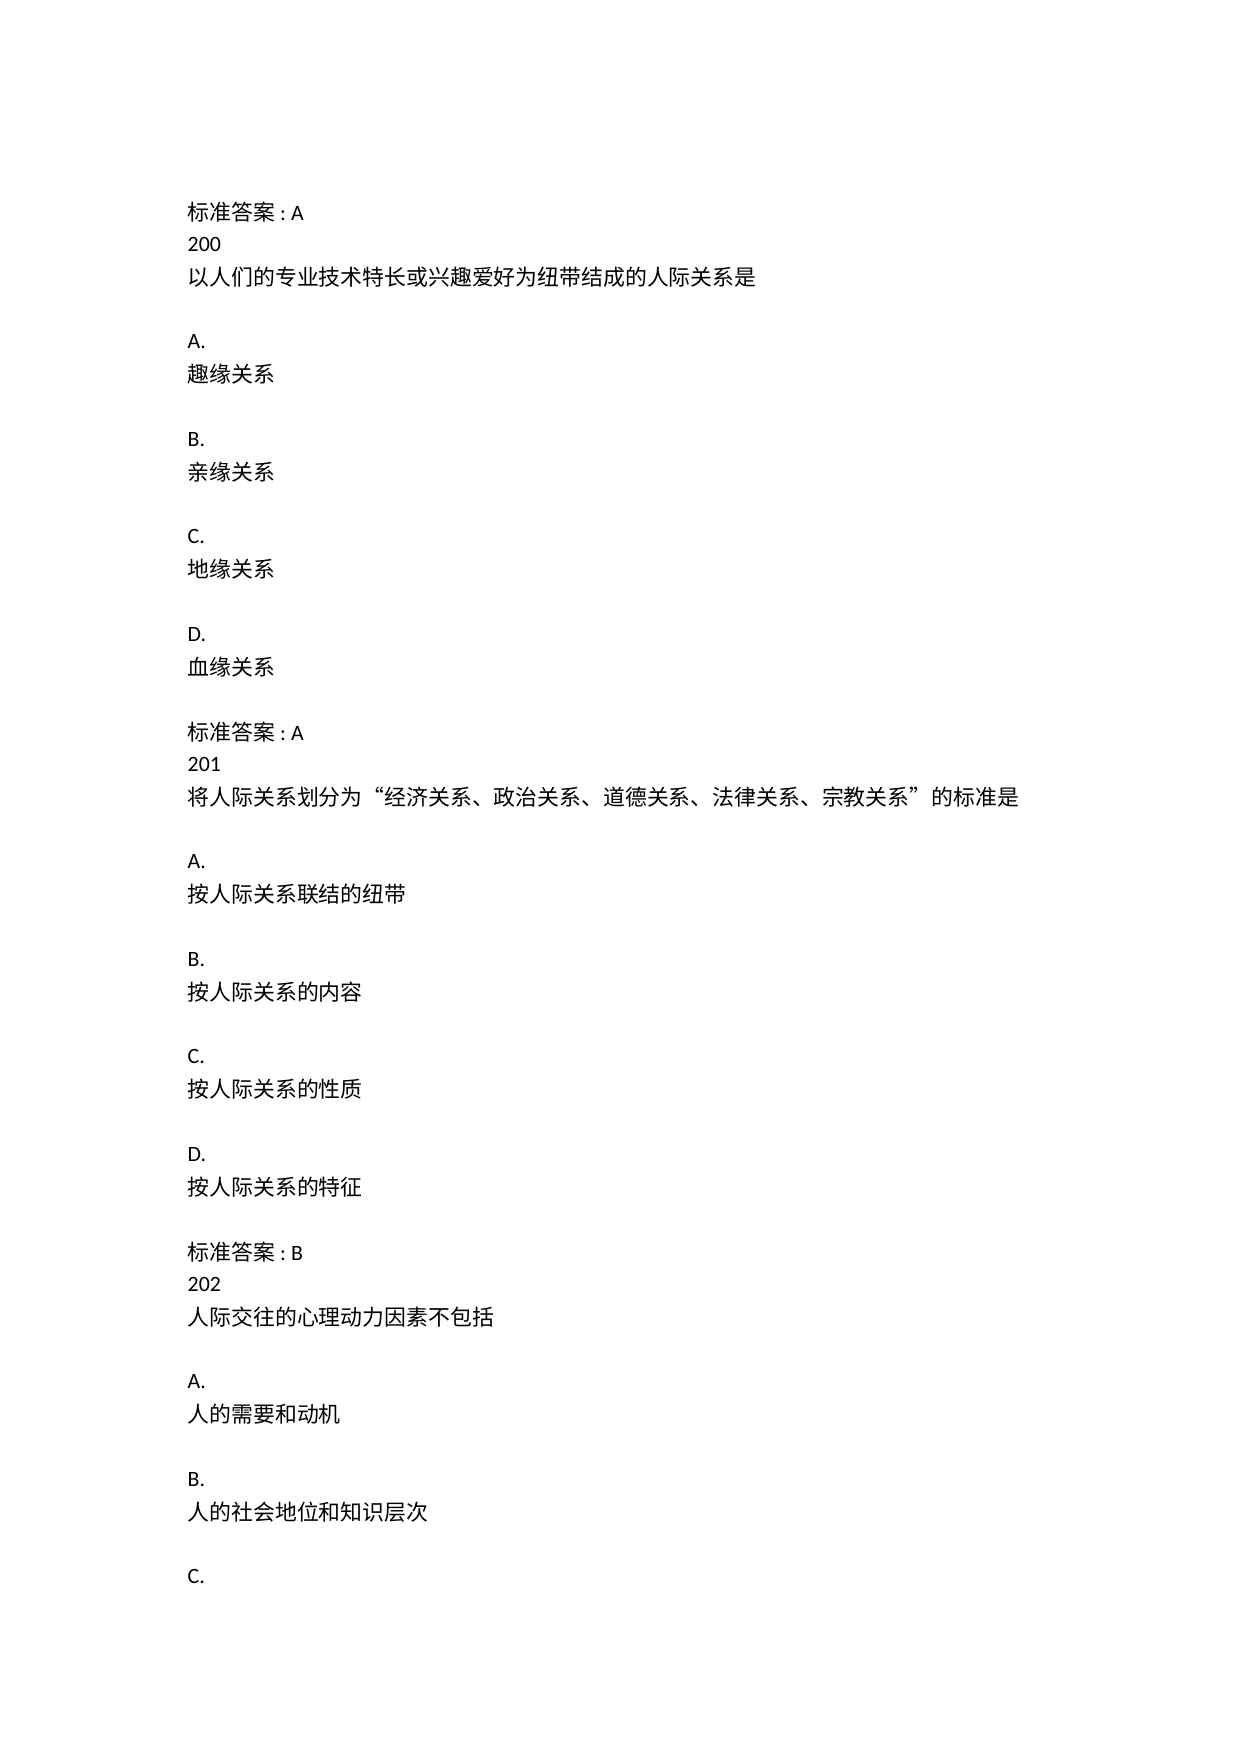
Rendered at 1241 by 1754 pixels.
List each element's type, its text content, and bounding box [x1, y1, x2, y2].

text A. [187, 324, 1053, 357]
text B. [187, 1462, 1053, 1494]
text 按人际关系的内容 [187, 974, 1053, 1007]
text B. [187, 422, 1053, 454]
text 地缘关系 [187, 552, 1053, 584]
text 趣缘关系 [187, 357, 1053, 389]
text 按人际关系的特征 [187, 1169, 1053, 1202]
text 将人际关系划分为“经济关系、政治关系、道德关系、法律关系、宗教关系”的标准是 [187, 779, 1053, 812]
text C. [187, 519, 1053, 552]
text 按人际关系的性质 [187, 1072, 1053, 1104]
text 以人们的专业技术特长或兴趣爱好为纽带结成的人际关系是 [187, 259, 1053, 292]
text A. [187, 844, 1053, 877]
text C. [187, 1559, 1053, 1592]
text 人际交往的心理动力因素不包括 [187, 1299, 1053, 1332]
text 亲缘关系 [187, 454, 1053, 487]
text 人的需要和动机 [187, 1397, 1053, 1429]
text D. [187, 617, 1053, 649]
text B. [187, 942, 1053, 974]
text 标准答案 : A [187, 714, 1053, 747]
text A. [187, 1364, 1053, 1397]
text 人的社会地位和知识层次 [187, 1494, 1053, 1527]
text D. [187, 1137, 1053, 1169]
text 血缘关系 [187, 649, 1053, 682]
text 标准答案 : A [187, 194, 1053, 227]
text 标准答案 : B [187, 1234, 1053, 1267]
text 200 [187, 227, 1053, 259]
text 按人际关系联结的纽带 [187, 877, 1053, 909]
text 201 [187, 747, 1053, 779]
text C. [187, 1039, 1053, 1072]
text 202 [187, 1267, 1053, 1299]
